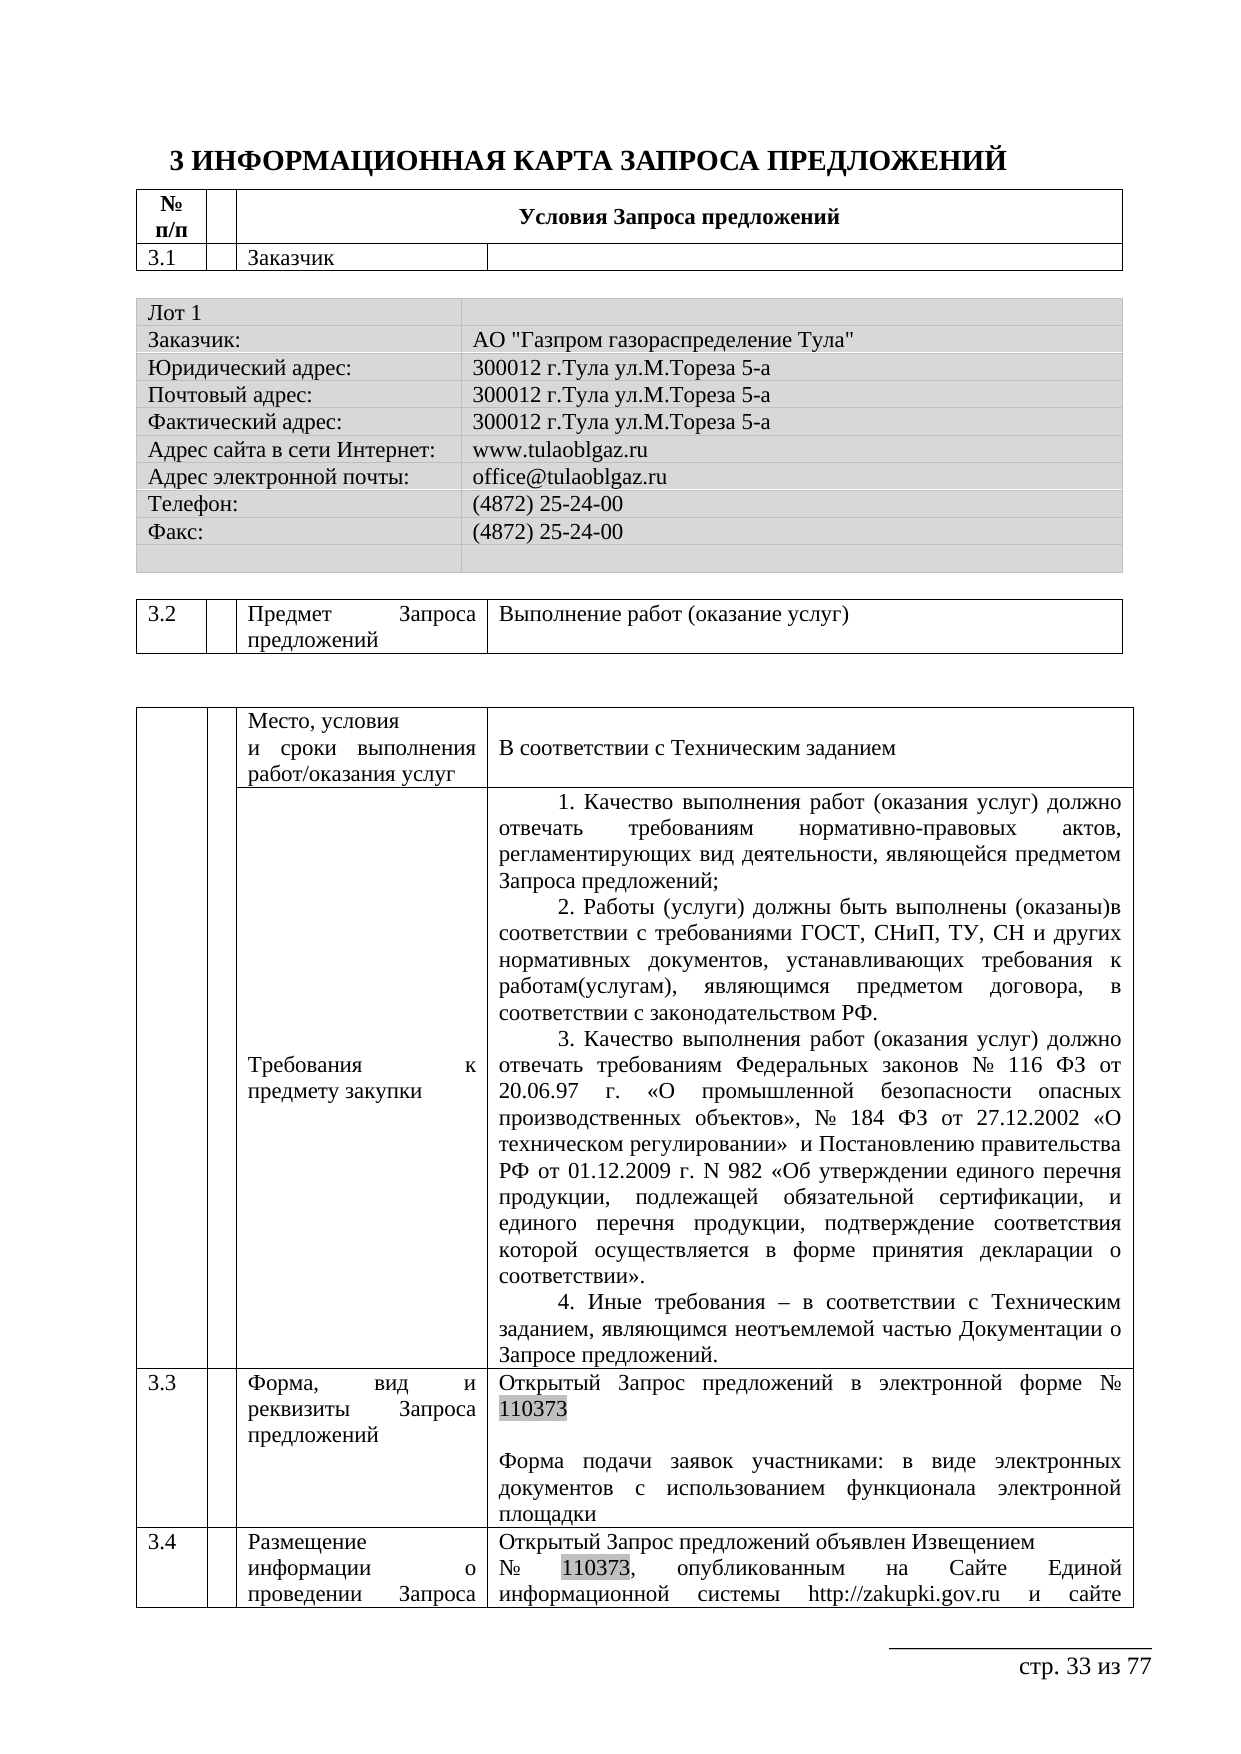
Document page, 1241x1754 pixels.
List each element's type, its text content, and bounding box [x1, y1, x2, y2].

table_header Предмет Запроса предложений [237, 600, 487, 653]
table_cell Открытый Запрос предложений в электронной форме № 110373 Форма подачи заявок участниками: в виде электронных документов с использованием функционала электронной площадки [488, 1369, 1133, 1527]
table_header Условия Запроса предложений [237, 190, 1122, 243]
table_cell 1. Качество выполнения работ (оказания услуг) должно отвечать требованиям нормативно-правовых актов, регламентирующих вид деятельности, являющейся предметом Запроса предложений; 2. Работы (услуги) должны быть выполнены (оказаны)в соответствии с требованиями ГОСТ, СНиП, ТУ, СН и других нормативных документов, устанавливающих требования к работам(услугам), являющимся предметом договора, в соответствии с законодательством РФ. 3. Качество выполнения работ (оказания услуг) должно отвечать требованиям Федеральных законов № 116 ФЗ от 20.06.97 г. «О промышленной безопасности опасных производственных объектов», № 184 ФЗ от 27.12.2002 «О техническом регулировании» и Постановлению правительства РФ от 01.12.2009 г. N 982 «Об утверждении единого перечня продукции, подлежащей обязательной сертификации, и единого перечня продукции, подтверждение соответствия которой осуществляется в форме принятия декларации о соответствии». 4. Иные требования – в соответствии с Техническим заданием, являющимся неотъемлемой частью Документации о Запросе предложений. [488, 788, 1133, 1367]
table_header Выполнение работ (оказание услуг) [488, 600, 1122, 653]
table_cell [488, 244, 1122, 270]
table_cell Заказчик: [137, 326, 461, 352]
table_cell office@tulaoblgaz.ru [462, 463, 1122, 489]
table_cell Юридический адрес: [137, 354, 461, 380]
table_cell Почтовый адрес: [137, 381, 461, 407]
table_cell Заказчик [237, 244, 487, 270]
table_cell 3.4 [137, 1528, 207, 1607]
table_cell Фактический адрес: [137, 408, 461, 435]
table_cell 300012 г.Тула ул.М.Тореза 5-а [462, 381, 1122, 407]
table_cell [462, 545, 1122, 572]
table_cell 3.1 [137, 244, 206, 270]
table_header [462, 299, 1122, 325]
table_cell Требования к предмету закупки [237, 788, 487, 1367]
table_cell 300012 г.Тула ул.М.Тореза 5-а [462, 408, 1122, 435]
table_header 3.2 [137, 600, 206, 653]
table_cell [137, 545, 461, 572]
table_header Лот 1 [137, 299, 461, 325]
table_cell Факс: [137, 518, 461, 544]
table_cell www.tulaoblgaz.ru [462, 436, 1122, 462]
table_cell Форма, вид и реквизиты Запроса предложений [237, 1369, 487, 1527]
table_cell [208, 1369, 236, 1527]
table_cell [237, 1528, 487, 1607]
table_header [207, 600, 236, 653]
table_header [208, 708, 236, 1367]
text 3 Информационная карта запроса предложений [169, 143, 1152, 177]
table_cell (4872) 25-24-00 [462, 518, 1122, 544]
table_cell 3.3 [137, 1369, 207, 1527]
table_header В соответствии с Техническим заданием [488, 708, 1133, 787]
table_cell Адрес электронной почты: [137, 463, 461, 489]
table_cell (4872) 25-24-00 [462, 491, 1122, 517]
table_cell Телефон: [137, 491, 461, 517]
table_cell 300012 г.Тула ул.М.Тореза 5-а [462, 354, 1122, 380]
table_header [207, 190, 236, 243]
table_header № п/п [137, 190, 206, 243]
table_cell Адрес сайта в сети Интернет: [137, 436, 461, 462]
table_cell [208, 1528, 236, 1607]
table_header Место, условия и сроки выполнения работ/оказания услуг [237, 708, 487, 787]
table_cell АО "Газпром газораспределение Тула" [462, 326, 1122, 352]
table_cell [207, 244, 236, 270]
table_header [137, 708, 207, 1367]
